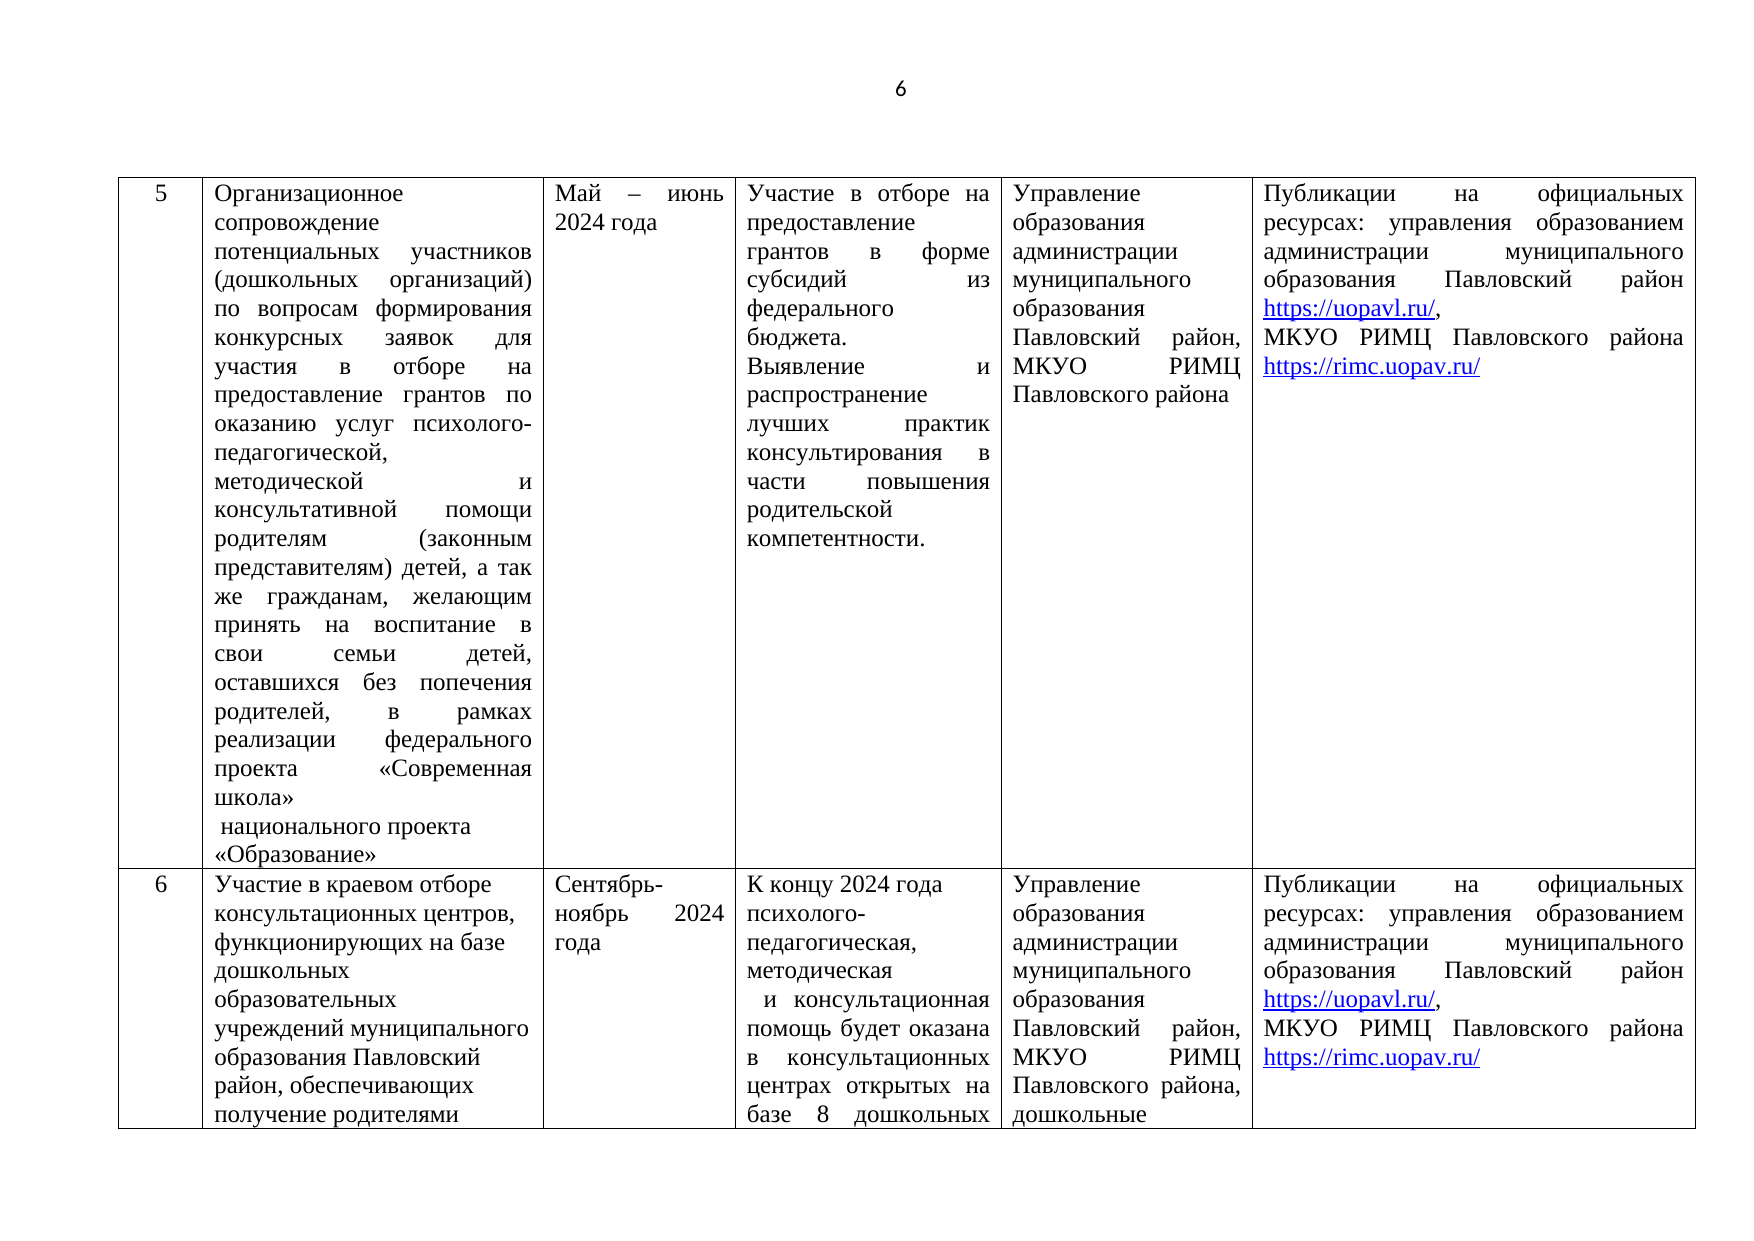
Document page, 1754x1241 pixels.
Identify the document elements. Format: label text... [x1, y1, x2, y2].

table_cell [736, 869, 1001, 1128]
table_cell Май – июнь 2024 года [544, 178, 735, 868]
table_cell 6 [119, 869, 202, 1128]
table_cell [544, 869, 735, 1128]
table_cell 5 [119, 178, 202, 868]
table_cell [1002, 869, 1252, 1128]
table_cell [203, 869, 543, 1128]
table_cell Участие в отборе на предоставление грантов в форме субсидий из федерального бюджета. Выявление и распространение лучших практик консультирования в части повышения родительской компетентности. [736, 178, 1001, 868]
table_cell Организационное сопровождение потенциальных участников (дошкольных организаций) по вопросам формирования конкурсных заявок для участия в отборе на предоставление грантов по оказанию услуг психолого-педагогической, методической и консультативной помощи родителям (законным представителям) детей, а так же гражданам, желающим принять на воспитание в свои семьи детей, оставшихся без попечения родителей, в рамках реализации федерального проекта «Современная школа» национального проекта «Образование» [203, 178, 543, 868]
table_cell Управление образования администрации муниципального образования Павловский район, МКУО РИМЦ Павловского района [1002, 178, 1252, 868]
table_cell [1253, 869, 1695, 1128]
